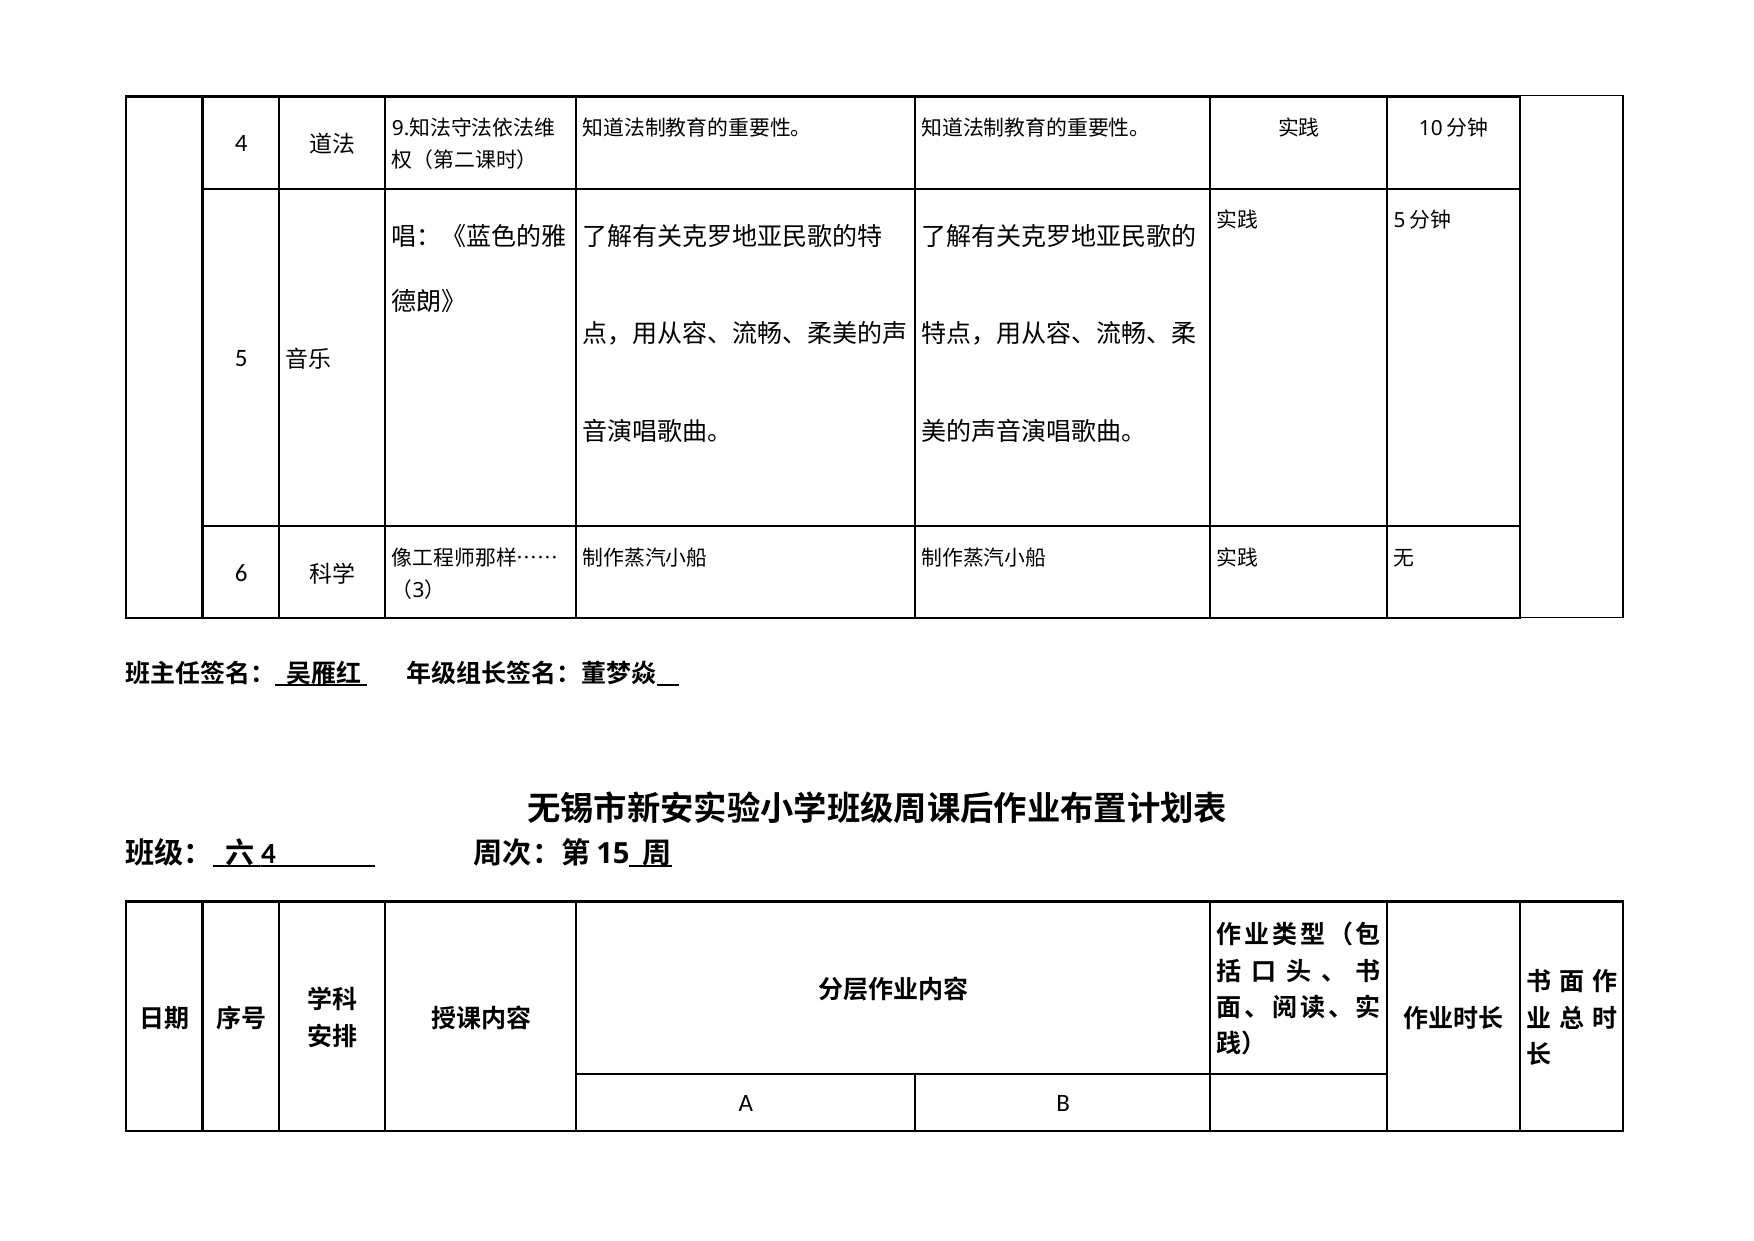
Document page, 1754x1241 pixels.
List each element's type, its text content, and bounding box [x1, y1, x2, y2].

table_cell 唱：《蓝色的雅德朗》 [386, 190, 575, 525]
table_cell 5 [204, 190, 278, 525]
table_cell 科学 [280, 527, 384, 617]
table_header 分层作业内容 [577, 903, 1209, 1072]
table_cell 制作蒸汽小船 [916, 527, 1209, 617]
table_cell 实践 [1211, 190, 1386, 525]
table_header 作业类型（包括口头、书面、阅读、实践） [1211, 903, 1386, 1072]
table_cell 5分钟 [1388, 190, 1519, 525]
table_cell 10分钟 [1388, 98, 1519, 187]
table_header 授课内容 [386, 903, 575, 1130]
table_cell 6 [204, 527, 278, 617]
table_cell 制作蒸汽小船 [577, 527, 914, 617]
table_header 日期 [127, 903, 201, 1130]
table_cell [1211, 1075, 1386, 1130]
table_header 学科 安排 [280, 903, 384, 1130]
table_cell 了解有关克罗地亚民歌的特点，用从容、流畅、柔美的声音演唱歌曲。 [916, 190, 1209, 525]
table_cell 9.知法守法依法维权（第二课时） [386, 98, 575, 187]
text 班级： 六4 周次：第15 周 [125, 829, 1629, 872]
table_cell A [577, 1075, 914, 1130]
table_header 书面作业总时长 [1521, 903, 1622, 1130]
table_cell 无 [1388, 527, 1519, 617]
table_cell 实践 [1211, 98, 1386, 187]
table_cell 实践 [1211, 527, 1386, 617]
table_cell 4 [204, 98, 278, 187]
table_cell 像工程师那样……（3） [386, 527, 575, 617]
table_cell 音乐 [280, 190, 384, 525]
table_header 作业时长 [1388, 903, 1519, 1130]
table_cell 知道法制教育的重要性。 [916, 98, 1209, 187]
table_header 序号 [204, 903, 278, 1130]
table_cell 知道法制教育的重要性。 [577, 98, 914, 187]
text 无锡市新安实验小学班级周课后作业布置计划表 [125, 781, 1629, 829]
text 班主任签名： 吴雁红 年级组长签名：董梦焱 [125, 653, 1629, 690]
table_cell B [916, 1075, 1209, 1130]
table_cell 道法 [280, 98, 384, 187]
table_cell 了解有关克罗地亚民歌的特点，用从容、流畅、柔美的声音演唱歌曲。 [577, 190, 914, 525]
